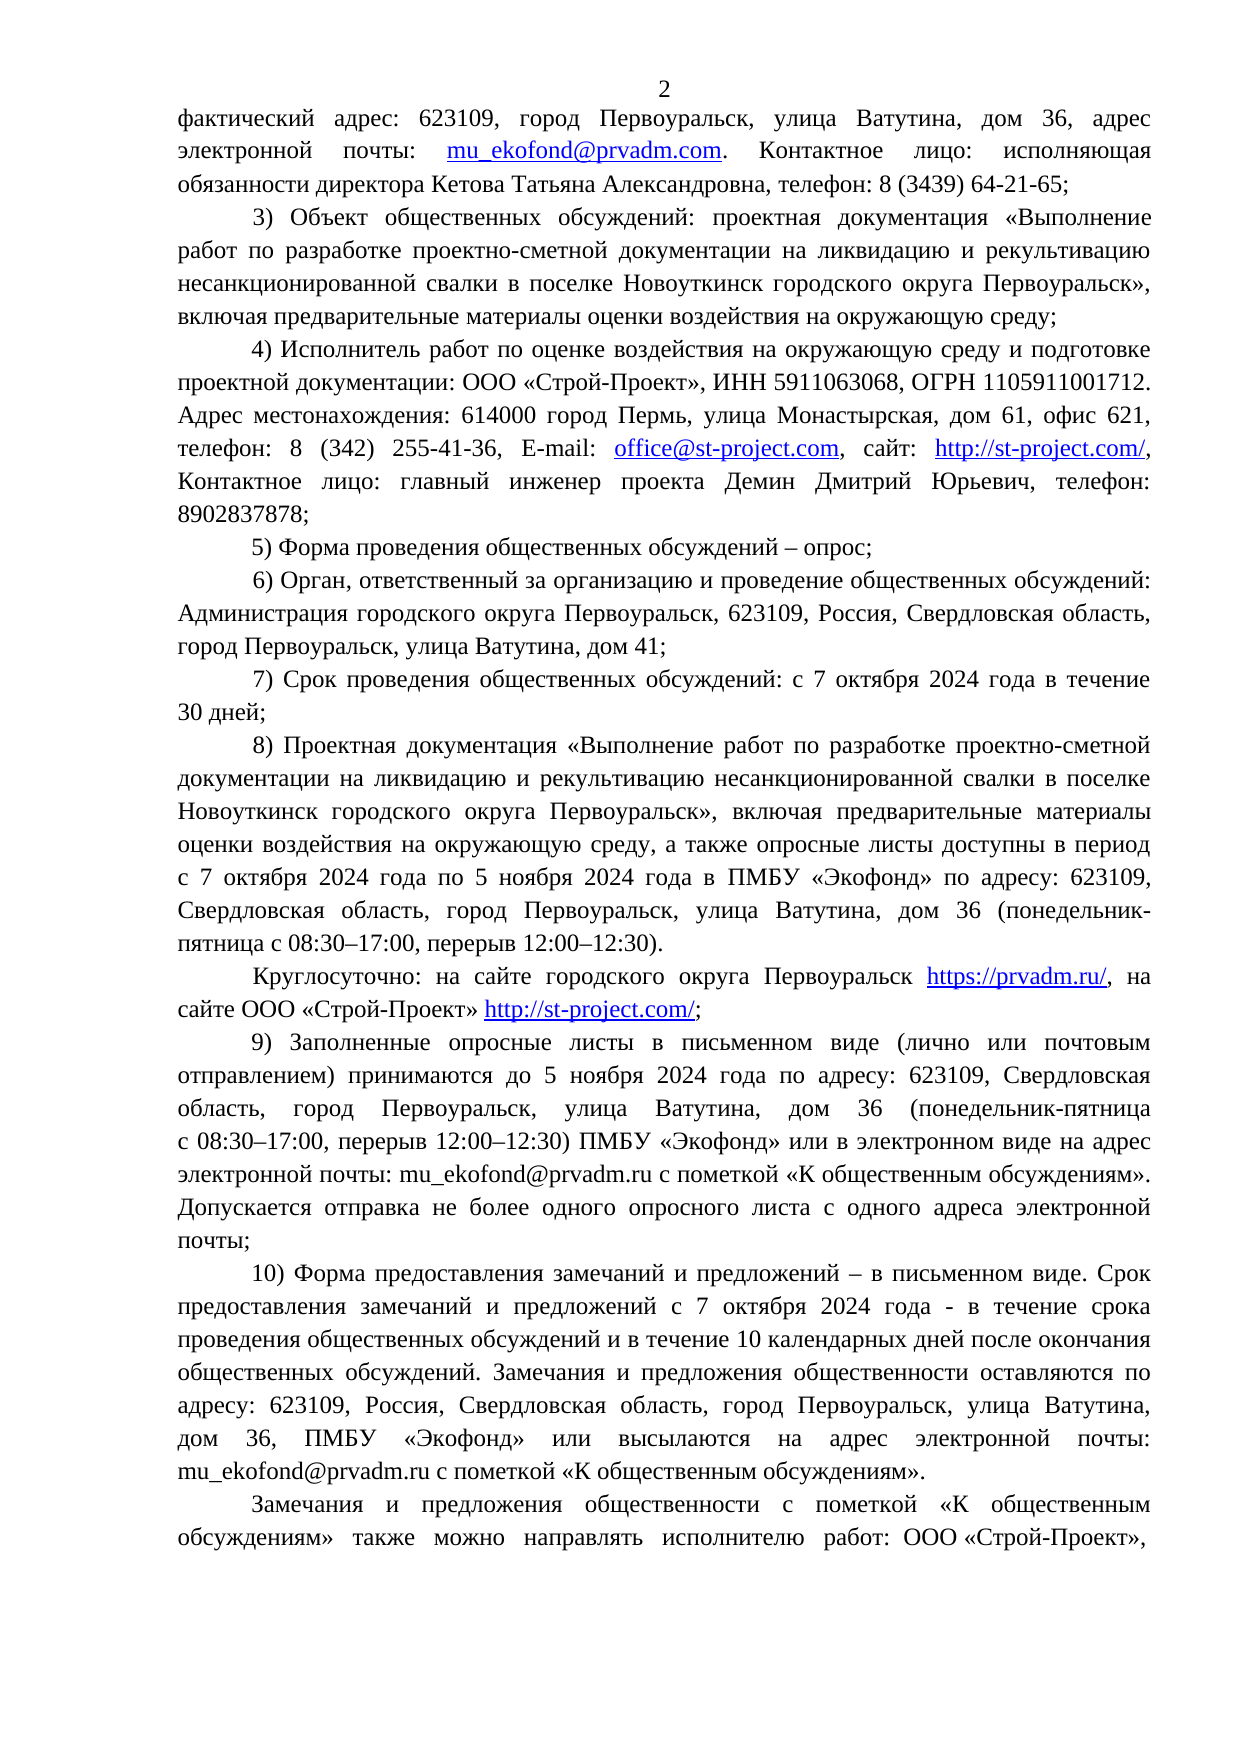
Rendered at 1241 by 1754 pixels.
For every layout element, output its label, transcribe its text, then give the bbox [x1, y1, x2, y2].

text 8) Проектная документация «Выполнение работ по разработке проектно-сметной документации на ликвидацию и рекультивацию несанкционированной свалки в поселке Новоуткинск городского округа Первоуральск», включая предварительные материалы оценки воздействия на окружающую среду, а также опросные листы доступны в период с 7 октября 2024 года по 5 ноября 2024 года в ПМБУ «Экофонд» по адресу: 623109, Свердловская область, город Первоуральск, улица Ватутина, дом 36 (понедельник-пятница с 08:30–17:00, перерыв 12:00–12:30). [177, 730, 1152, 957]
list Замечания и предложения общественности с пометкой «К общественным обсуждениям» также можно направлять исполнителю работ: ООО «Строй-Проект», [177, 1489, 1152, 1551]
text 6) Орган, ответственный за организацию и проведение общественных обсуждений: Администрация городского округа Первоуральск, 623109, Россия, Свердловская область, город Первоуральск, улица Ватутина, дом 41; [177, 565, 1152, 660]
text 3) Объект общественных обсуждений: проектная документация «Выполнение работ по разработке проектно-сметной документации на ликвидацию и рекультивацию несанкционированной свалки в поселке Новоуткинск городского округа Первоуральск», включая предварительные материалы оценки воздействия на окружающую среду; [177, 202, 1152, 329]
list 10) Форма предоставления замечаний и предложений – в письменном виде. Срок предоставления замечаний и предложений с 7 октября 2024 года - в течение срока проведения общественных обсуждений и в течение 10 календарных дней после окончания общественных обсуждений. Замечания и предложения общественности оставляются по адресу: 623109, Россия, Свердловская область, город Первоуральск, улица Ватутина, дом 36, ПМБУ «Экофонд» или высылаются на адрес электронной почты: mu_ekofond@prvadm.ru с пометкой «К общественным обсуждениям». [177, 1258, 1152, 1485]
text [177, 103, 1152, 197]
text 7) Срок проведения общественных обсуждений: с 7 октября 2024 года в течение 30 дней; [177, 664, 1152, 726]
text 4) Исполнитель работ по оценке воздействия на окружающую среду и подготовке проектной документации: ООО «Строй-Проект», ИНН 5911063068, ОГРН 1105911001712. Адрес местонахождения: 614000 город Пермь, улица Монастырская, дом 61, офис 621, телефон: 8 (342) 255-41-36, E-mail: office@st-project.com, сайт: http://st-project.com/, Контактное лицо: главный инженер проекта Демин Дмитрий Юрьевич, телефон: 8902837878; [177, 494, 1152, 528]
text 5) Форма проведения общественных обсуждений – опрос; [177, 532, 1152, 561]
list 9) Заполненные опросные листы в письменном виде (лично или почтовым отправлением) принимаются до 5 ноября 2024 года по адресу: 623109, Свердловская область, город Первоуральск, улица Ватутина, дом 36 (понедельник-пятница с 08:30–17:00, перерыв 12:00–12:30) ПМБУ «Экофонд» или в электронном виде на адрес электронной почты: mu_ekofond@prvadm.ru с пометкой «К общественным обсуждениям». Допускается отправка не более одного опросного листа с одного адреса электронной почты; [177, 1027, 1152, 1254]
text Круглосуточно: на сайте городского округа Первоуральск https://prvadm.ru/, на сайте ООО «Строй-Проект» http://st-project.com/; [177, 961, 1152, 1023]
text 4) Исполнитель работ по оценке воздействия на окружающую среду и подготовке проектной документации: ООО «Строй-Проект», ИНН 5911063068, ОГРН 1105911001712. Адрес местонахождения: 614000 город Пермь, улица Монастырская, дом 61, офис 621, телефон: 8 (342) 255-41-36, E-mail: office@st-project.com, сайт: http://st-project.com/, Контактное лицо: главный инженер проекта Демин Дмитрий Юрьевич, телефон: 8902837878; [177, 334, 1152, 466]
